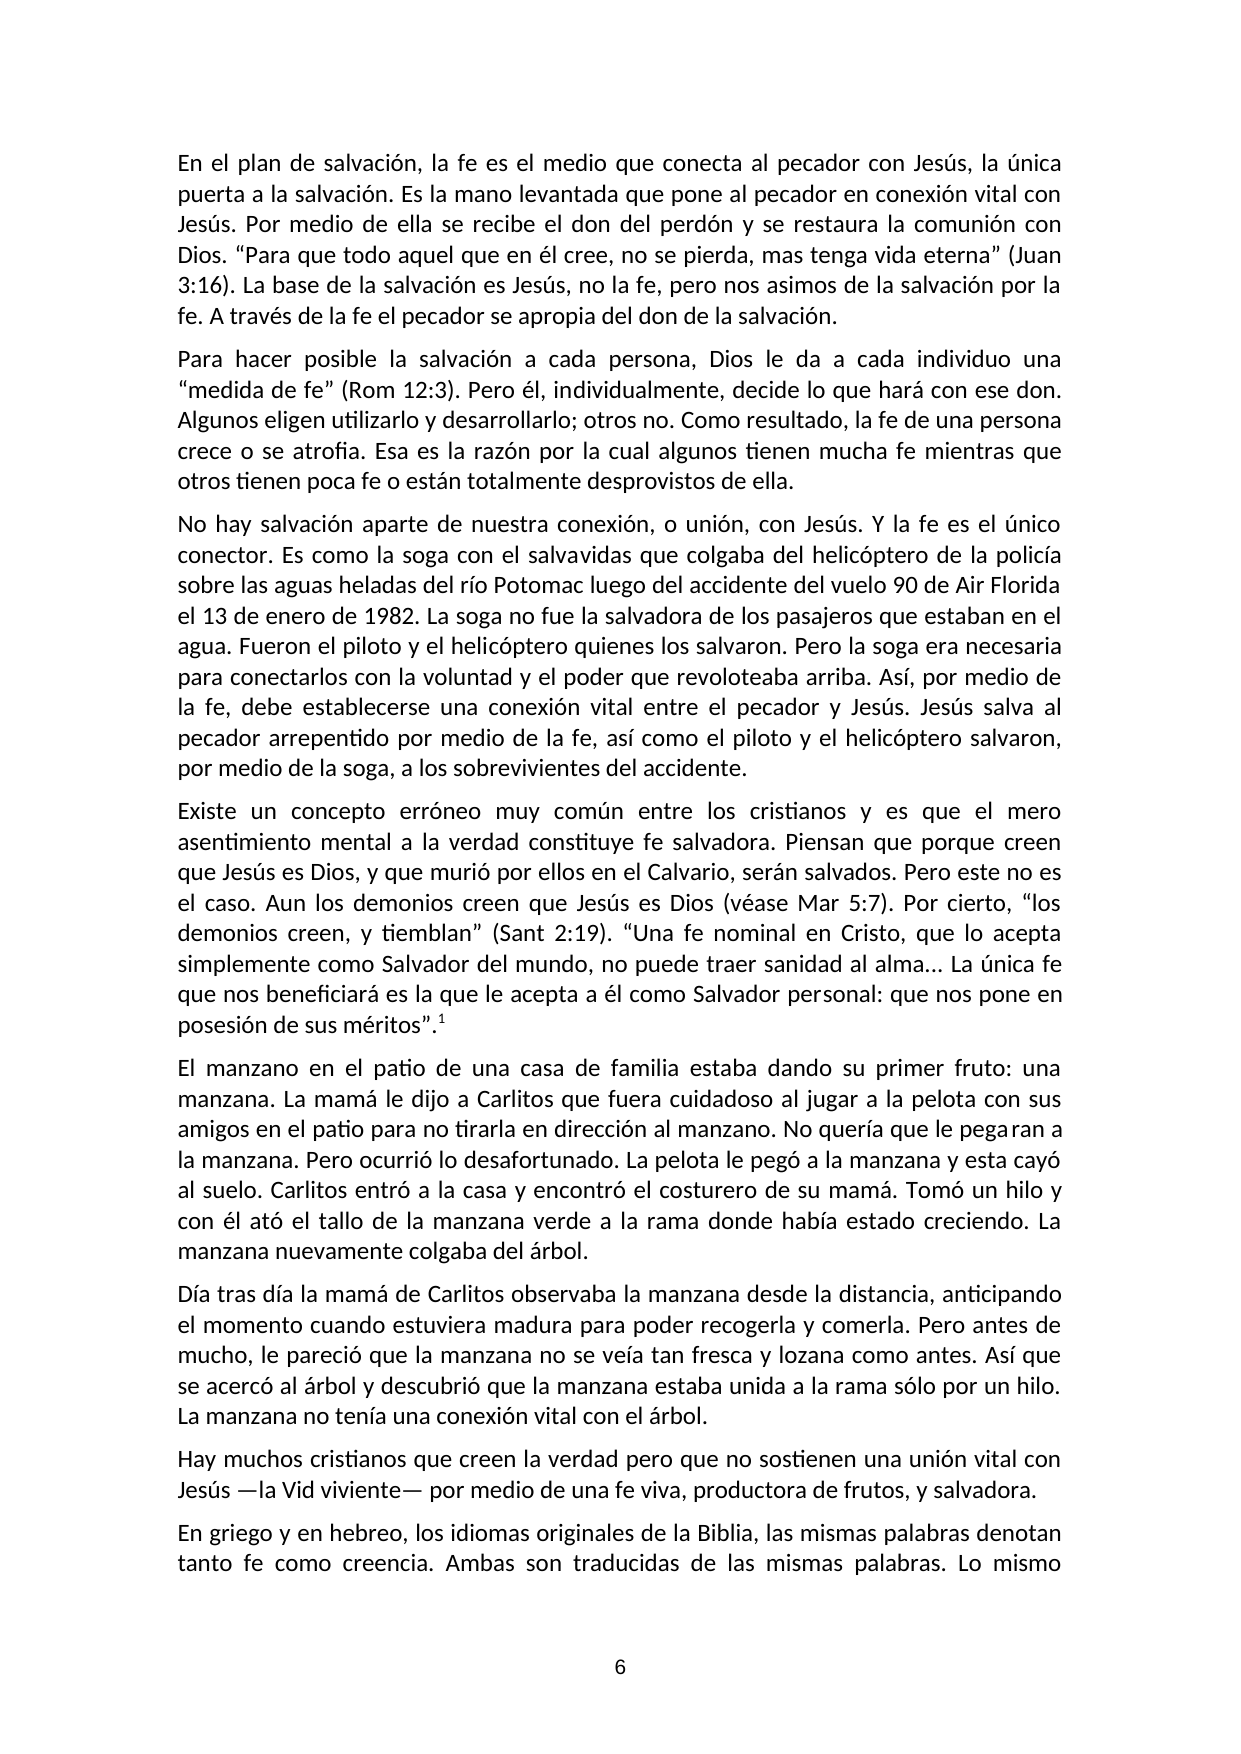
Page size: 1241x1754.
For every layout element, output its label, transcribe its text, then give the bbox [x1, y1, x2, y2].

text El manzano en el patio de una casa de familia estaba dando su primer fruto: una manzana. La mamá le dijo a Carlitos que fuera cuidadoso al jugar a la pelota con sus amigos en el patio para no tirarla en dirección al manzano. No quería que le pegaran a la manzana. Pero ocurrió lo desafortunado. La pelota le pegó a la manzana y esta cayó al suelo. Carlitos entró a la casa y encontró el costurero de su mamá. Tomó un hilo y con él ató el tallo de la manzana verde a la rama donde había estado creciendo. La manzana nuevamente colgaba del árbol. [177, 1052, 1063, 1266]
text En el plan de salvación, la fe es el medio que conecta al pecador con Jesús, la única puerta a la salvación. Es la mano levantada que pone al pecador en conexión vital con Jesús. Por medio de ella se recibe el don del perdón y se restaura la comunión con Dios. “Para que todo aquel que en él cree, no se pierda, mas tenga vida eterna” (Juan 3:16). La base de la salvación es Jesús, no la fe, pero nos asimos de la salvación por la fe. A través de la fe el pecador se apropia del don de la salvación. [177, 148, 1063, 331]
text No hay salvación aparte de nuestra conexión, o unión, con Jesús. Y la fe es el único conector. Es como la soga con el salvavidas que colgaba del helicóptero de la policía sobre las aguas heladas del río Potomac luego del accidente del vuelo 90 de Air Florida el 13 de enero de 1982. La soga no fue la salvadora de los pasajeros que estaban en el agua. Fueron el piloto y el helicóptero quienes los salvaron. Pero la soga era necesaria para conectarlos con la voluntad y el poder que revoloteaba arriba. Así, por medio de la fe, debe establecerse una conexión vital entre el pecador y Jesús. Jesús salva al pecador arrepentido por medio de la fe, así como el piloto y el helicóptero salvaron, por medio de la soga, a los sobrevivientes del accidente. [177, 508, 1063, 783]
text Hay muchos cristianos que creen la verdad pero que no sostienen una unión vital con Jesús —la Vid viviente— por medio de una fe viva, productora de frutos, y salvadora. [177, 1443, 1063, 1504]
text Para hacer posible la salvación a cada persona, Dios le da a cada individuo una “medida de fe” (Rom 12:3). Pero él, individualmente, decide lo que hará con ese don. Algunos eligen utilizarlo y desarrollarlo; otros no. Como resultado, la fe de una persona crece o se atrofia. Esa es la razón por la cual algunos tienen mucha fe mientras que otros tienen poca fe o están totalmente desprovistos de ella. [177, 343, 1063, 496]
text Existe un concepto erróneo muy común entre los cristianos y es que el mero asentimiento mental a la verdad constituye fe salvadora. Piensan que porque creen que Jesús es Dios, y que murió por ellos en el Calvario, serán salvados. Pero este no es el caso. Aun los demonios creen que Jesús es Dios (véase Mar 5:7). Por cierto, “los demonios creen, y tiemblan” (Sant 2:19). “Una fe nominal en Cristo, que lo acepta simplemente como Salvador del mundo, no puede traer sanidad al alma... La única fe que nos beneficiará es la que le acepta a él como Salvador personal: que nos pone en posesión de sus méritos”.1 [177, 796, 1063, 1040]
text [177, 1517, 1063, 1578]
text Día tras día la mamá de Carlitos observaba la manzana desde la distancia, anticipando el momento cuando estuviera madura para poder recogerla y comerla. Pero antes de mucho, le pareció que la manzana no se veía tan fresca y lozana como antes. Así que se acercó al árbol y descubrió que la manzana estaba unida a la rama sólo por un hilo. La manzana no tenía una conexión vital con el árbol. [177, 1278, 1063, 1431]
